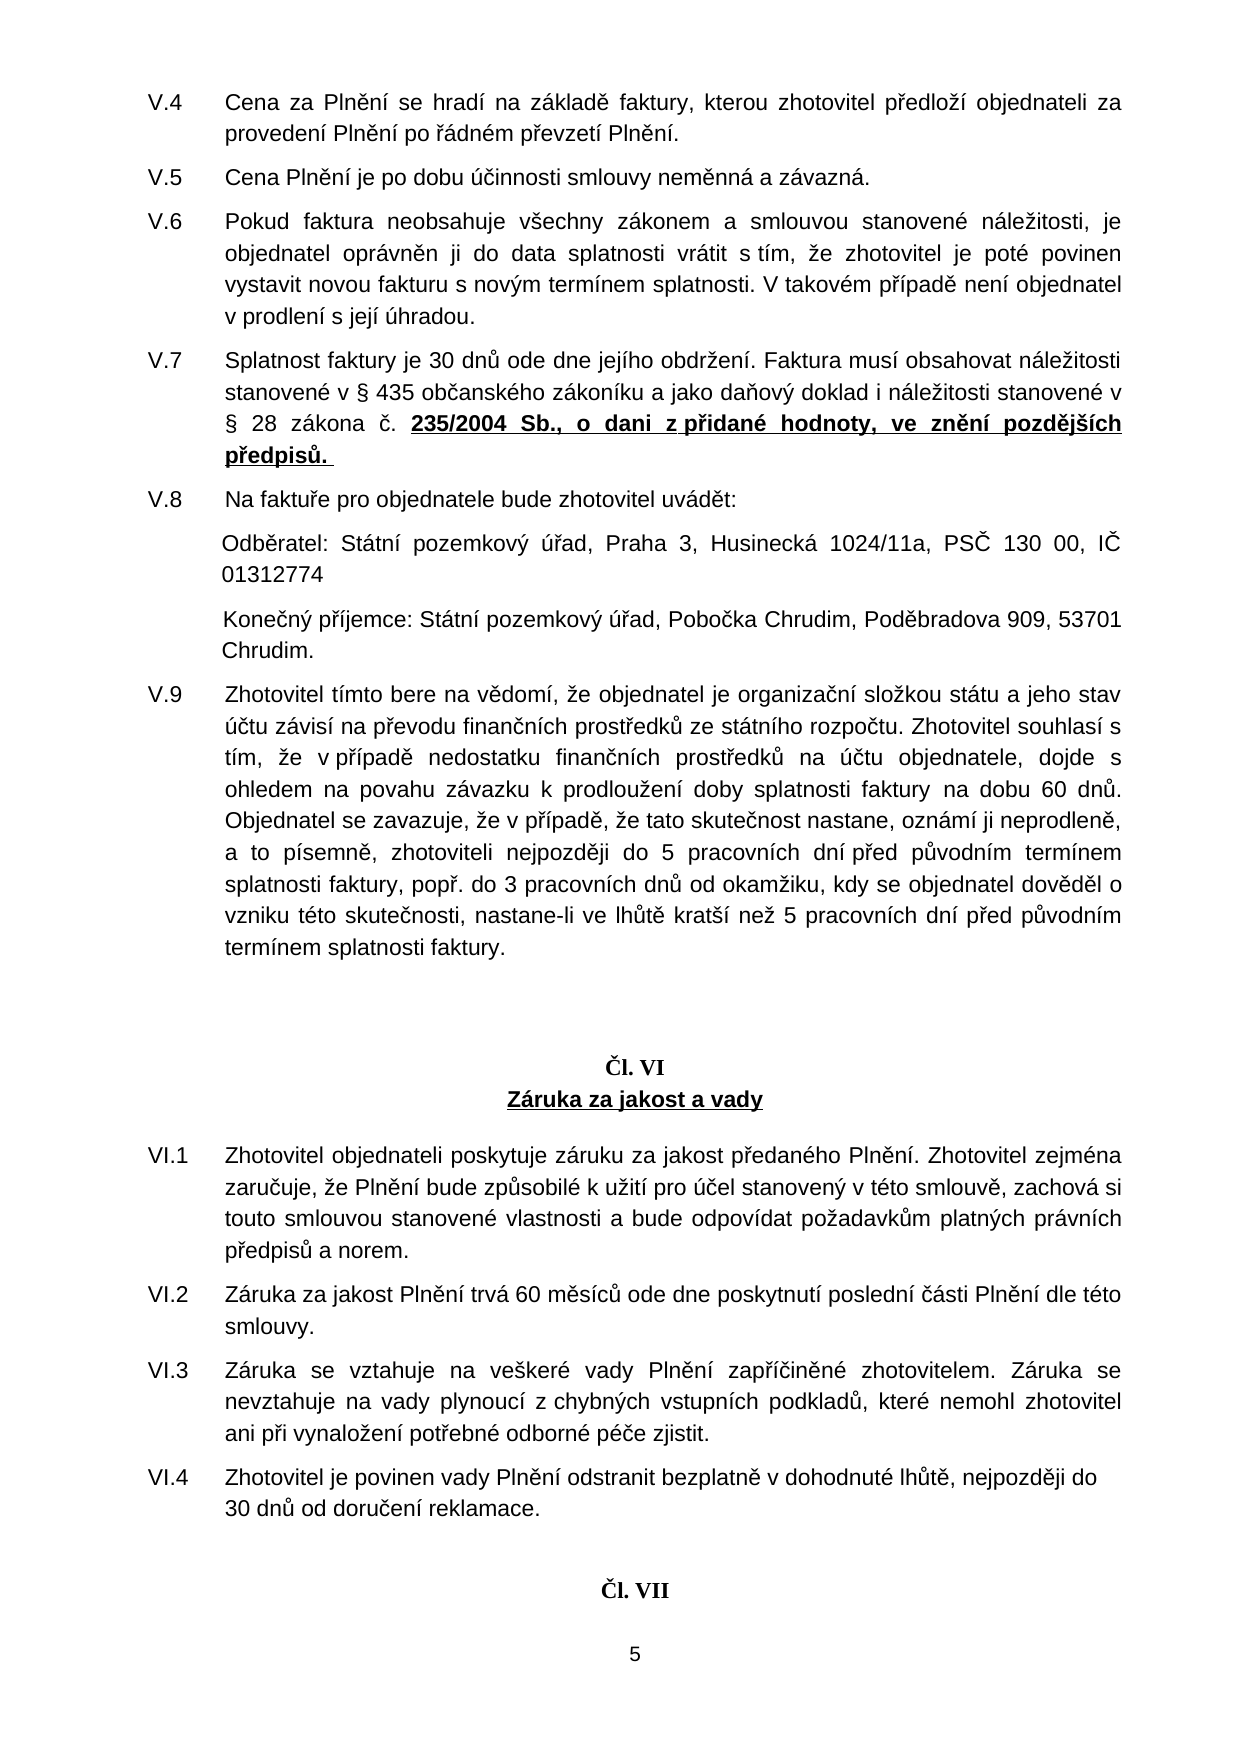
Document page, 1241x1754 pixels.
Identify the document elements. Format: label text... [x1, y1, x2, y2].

list Zhotovitel objednateli poskytuje záruku za jakost předaného Plnění. Zhotovitel zejména zaručuje, že Plnění bude způsobilé k užití pro účel stanovený v této smlouvě, zachová si touto smlouvou stanovené vlastnosti a bude odpovídat požadavkům platných právních předpisů a norem. [148, 1142, 1122, 1263]
text Záruka za jakost a vady [148, 1054, 1122, 1112]
list Záruka se vztahuje na veškeré vady Plnění zapříčiněné zhotovitelem. Záruka se nevztahuje na vady plynoucí z chybných vstupních podkladů, které nemohl zhotovitel ani při vynaložení potřebné odborné péče zjistit. [148, 1357, 1122, 1446]
list Cena za Plnění se hradí na základě faktury, kterou zhotovitel předloží objednateli za provedení Plnění po řádném převzetí Plnění. [148, 89, 1122, 147]
list Na faktuře pro objednatele bude zhotovitel uvádět: [148, 486, 1122, 512]
list Splatnost faktury je 30 dnů ode dne jejího obdržení. Faktura musí obsahovat náležitosti stanovené v § 435 občanského zákoníku a jako daňový doklad i náležitosti stanovené v § 28 zákona č. 235/2004 Sb., o dani z přidané hodnoty, ve znění pozdějších předpisů. [148, 347, 1122, 468]
list Konečný příjemce: Státní pozemkový úřad, Pobočka Chrudim, Poděbradova 909, 53701 Chrudim. [221, 606, 1122, 663]
list Cena Plnění je po dobu účinnosti smlouvy neměnná a závazná. [148, 164, 1122, 191]
list Pokud faktura neobsahuje všechny zákonem a smlouvou stanovené náležitosti, je objednatel oprávněn ji do data splatnosti vrátit s tím, že zhotovitel je poté povinen vystavit novou fakturu s novým termínem splatnosti. V takovém případě není objednatel v prodlení s její úhradou. [148, 208, 1122, 329]
list Odběratel: Státní pozemkový úřad, Praha 3, Husinecká 1024/11a, PSČ 130 00, IČ 01312774 [221, 530, 1122, 588]
list Zhotovitel tímto bere na vědomí, že objednatel je organizační složkou státu a jeho stav účtu závisí na převodu finančních prostředků ze státního rozpočtu. Zhotovitel souhlasí s tím, že v případě nedostatku finančních prostředků na účtu objednatele, dojde s ohledem na povahu závazku k prodloužení doby splatnosti faktury na dobu 60 dnů. Objednatel se zavazuje, že v případě, že tato skutečnost nastane, oznámí ji neprodleně, a to písemně, zhotoviteli nejpozději do 5 pracovních dní před původním termínem splatnosti faktury, popř. do 3 pracovních dnů od okamžiku, kdy se objednatel dověděl o vzniku této skutečnosti, nastane-li ve lhůtě kratší než 5 pracovních dní před původním termínem splatnosti faktury. [148, 681, 1122, 960]
list Zhotovitel je povinen vady Plnění odstranit bezplatně v dohodnuté lhůtě, nejpozději do 30 dnů od doručení reklamace. [148, 1464, 1122, 1522]
list Záruka za jakost Plnění trvá 60 měsíců ode dne poskytnutí poslední části Plnění dle této smlouvy. [148, 1281, 1122, 1339]
